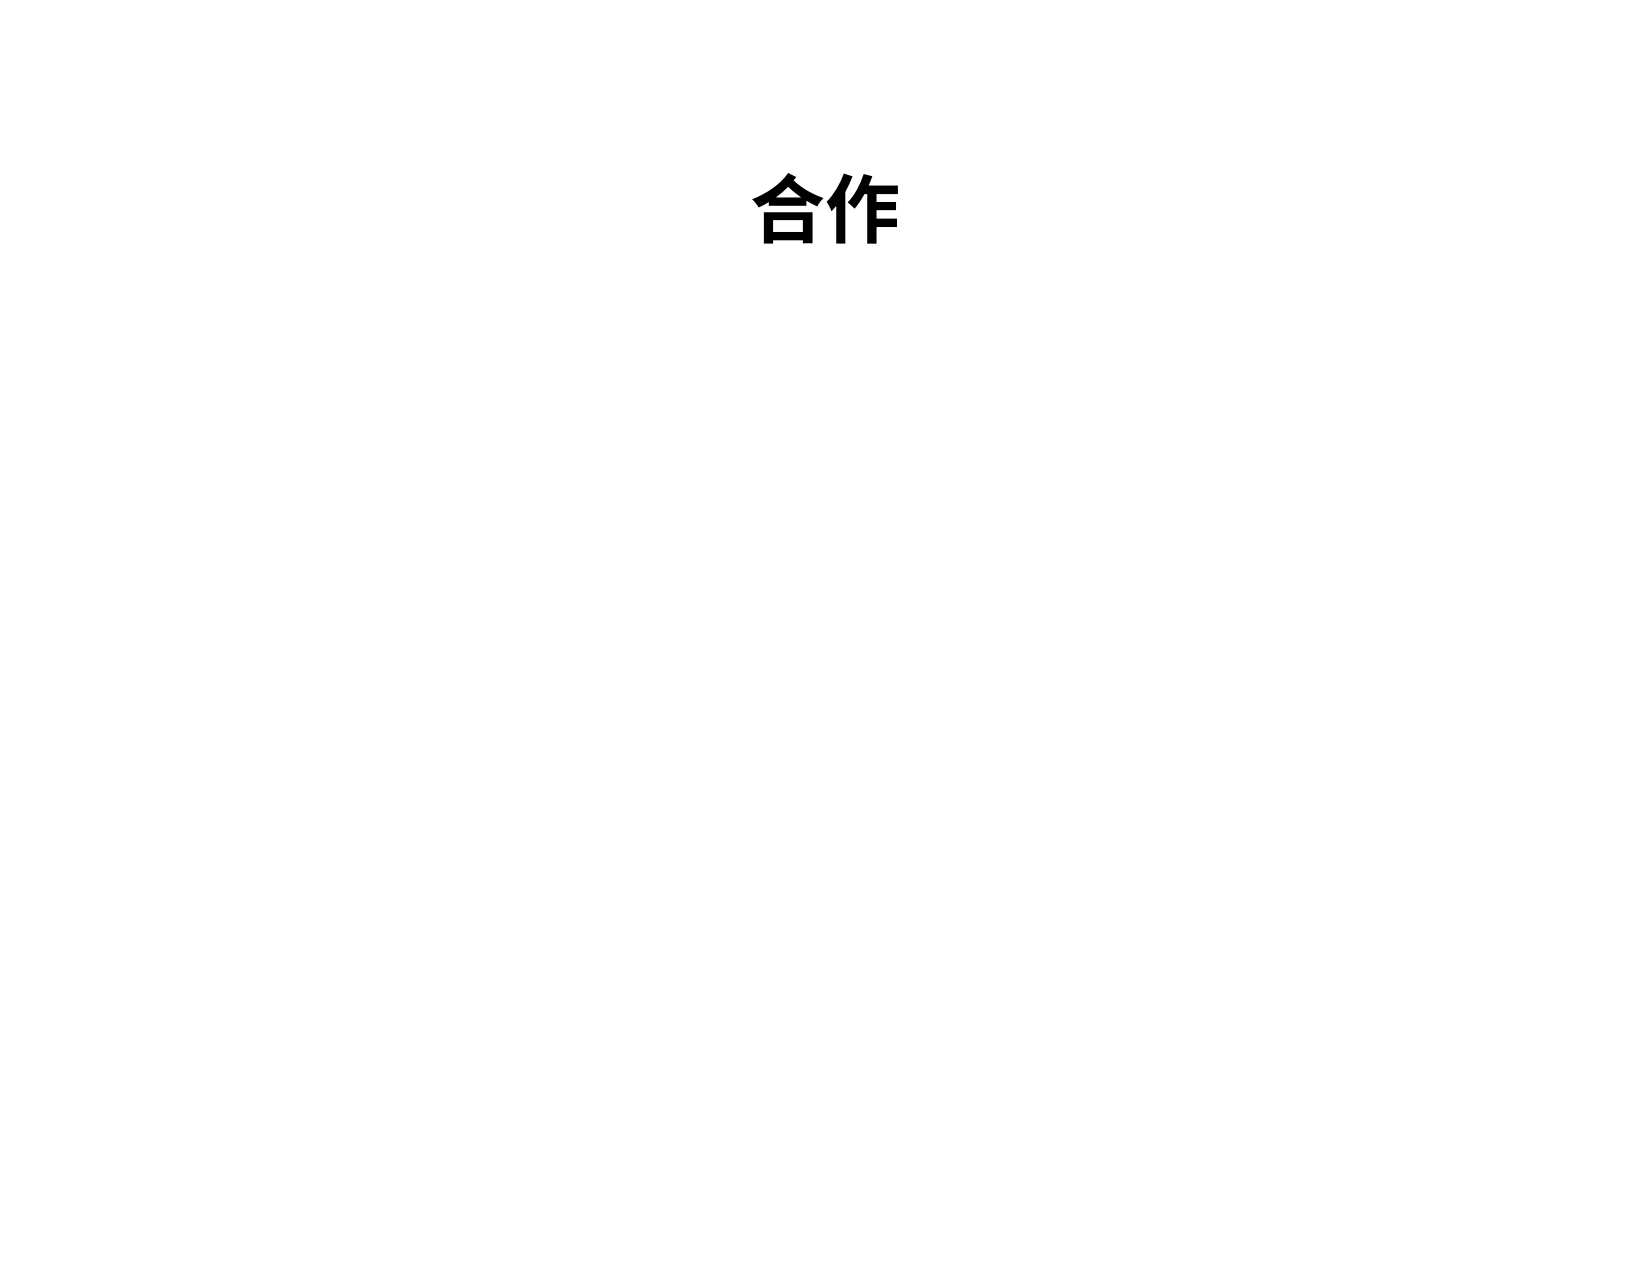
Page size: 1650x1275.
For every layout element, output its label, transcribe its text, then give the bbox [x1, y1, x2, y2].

text 合作 [150, 150, 1500, 259]
